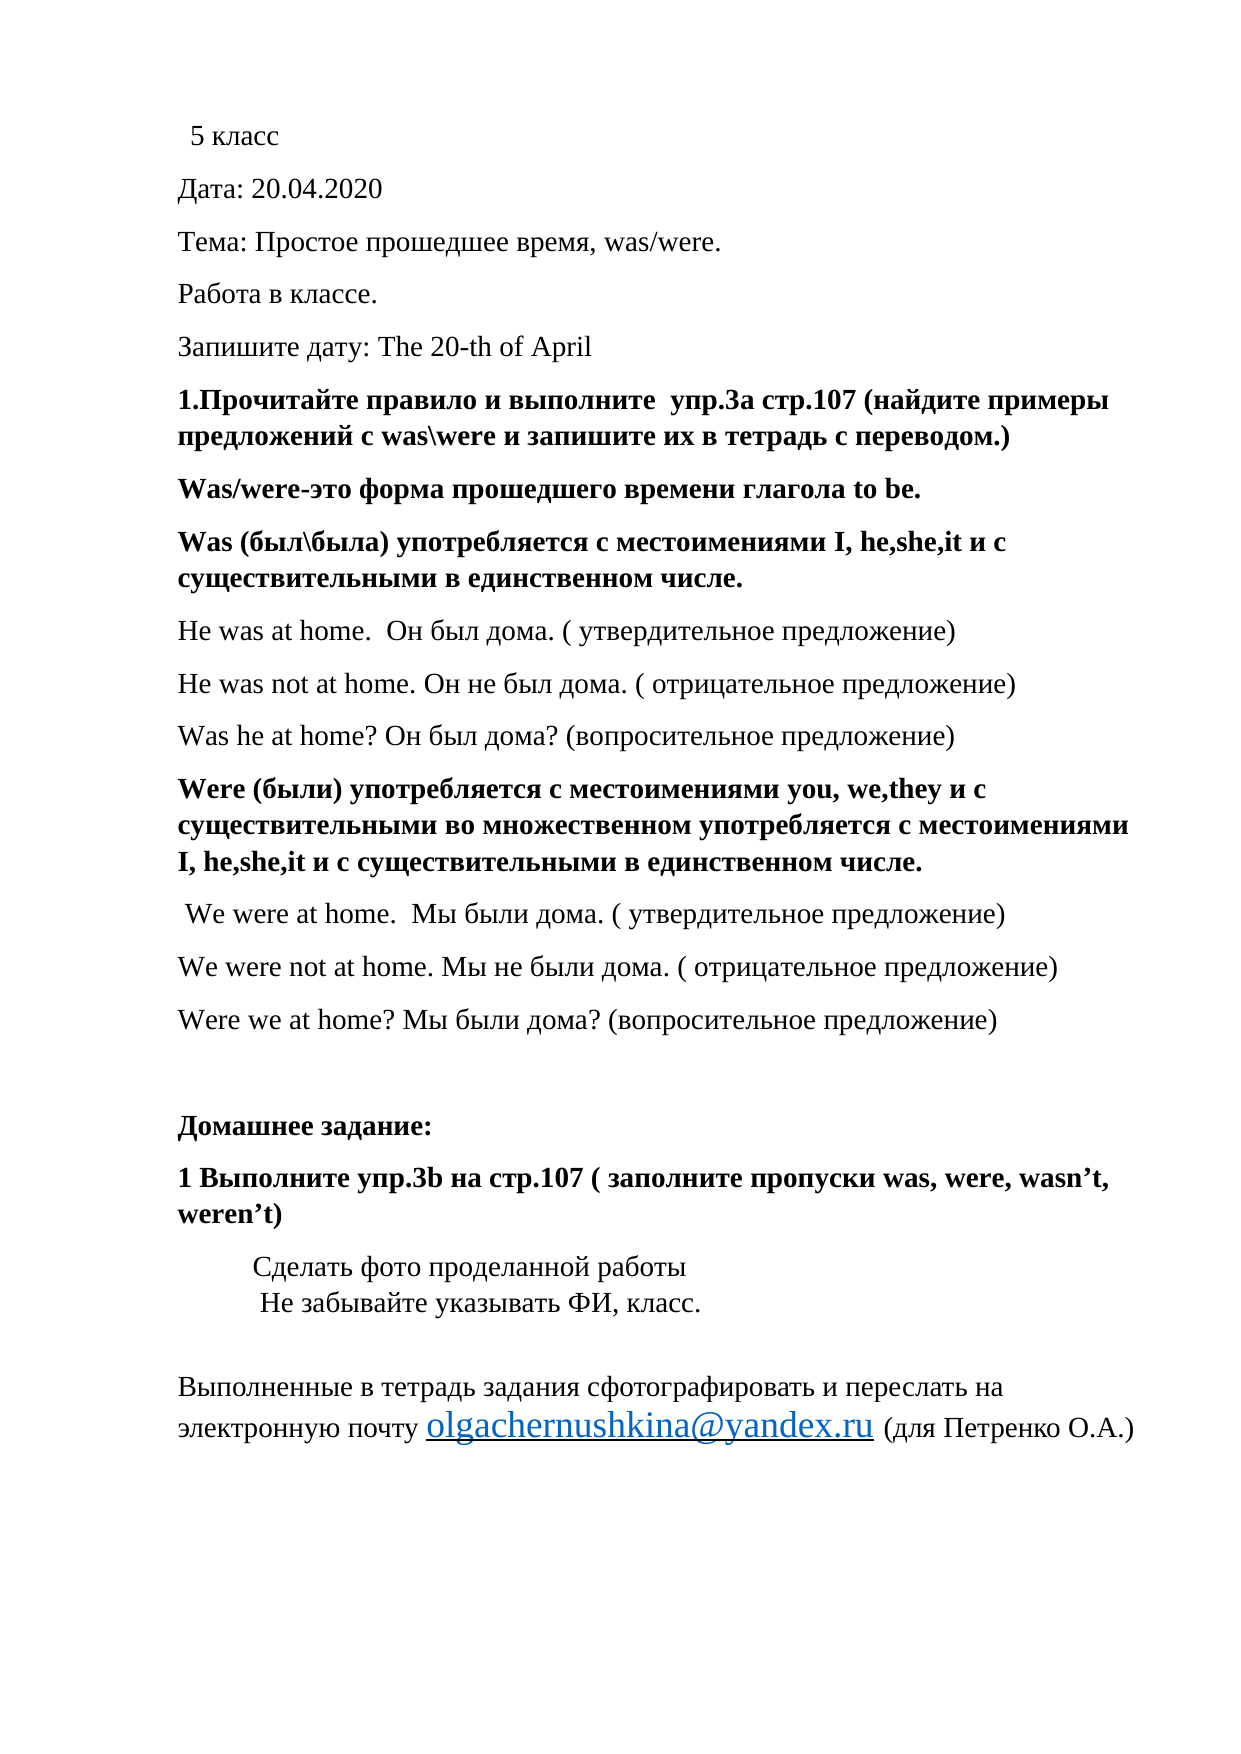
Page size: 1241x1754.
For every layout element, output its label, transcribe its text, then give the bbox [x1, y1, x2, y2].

text He was not at home. Он не был дома. ( отрицательное предложение) [177, 666, 1152, 699]
text We were at home. Мы были дома. ( утвердительное предложение) [177, 896, 1152, 930]
text 1 Выполните упр.3b на стр.107 ( заполните пропуски was, were, wasn’t, weren’t) [177, 1161, 1152, 1230]
text 1.Прочитайте правило и выполните упр.3a стр.107 (найдите примеры предложений с was\were и запишите их в тетрадь с переводом.) [177, 382, 1152, 452]
text Выполненные в тетрадь задания сфотографировать и переслать на электронную почту olgachernushkina@yandex.ru (для Петренко О.А.) [177, 1369, 1152, 1445]
text Were we at home? Мы были дома? (вопросительное предложение) [177, 1002, 1152, 1036]
list Сделать фото проделанной работы [252, 1249, 1152, 1283]
text Was he at home? Он был дома? (вопросительное предложение) [177, 718, 1152, 752]
text He was at home. Он был дома. ( утвердительное предложение) [177, 613, 1152, 646]
text Were (были) употребляется с местоимениями you, we,they и с существительными во множественном употребляется с местоимениями I, he,she,it и с существительными в единственном числе. [177, 771, 1152, 877]
text Домашнее задание: [177, 1108, 1152, 1141]
text 5 класс [177, 118, 1152, 152]
text We were not at home. Мы не были дома. ( отрицательное предложение) [177, 949, 1152, 983]
text Was (был\была) употребляется с местоимениями I, he,she,it и с существительными в единственном числе. [177, 524, 1152, 594]
text Тема: Простое прошедшее время, was/were. [177, 224, 1152, 257]
text Was/were-это форма прошедшего времени глагола to be. [177, 471, 1152, 505]
text Дата: 20.04.2020 [177, 171, 1152, 204]
text Запишите дату: The 20-th of April [177, 329, 1152, 363]
list Не забывайте указывать ФИ, класс. [252, 1286, 1152, 1319]
text Работа в классе. [177, 277, 1152, 310]
